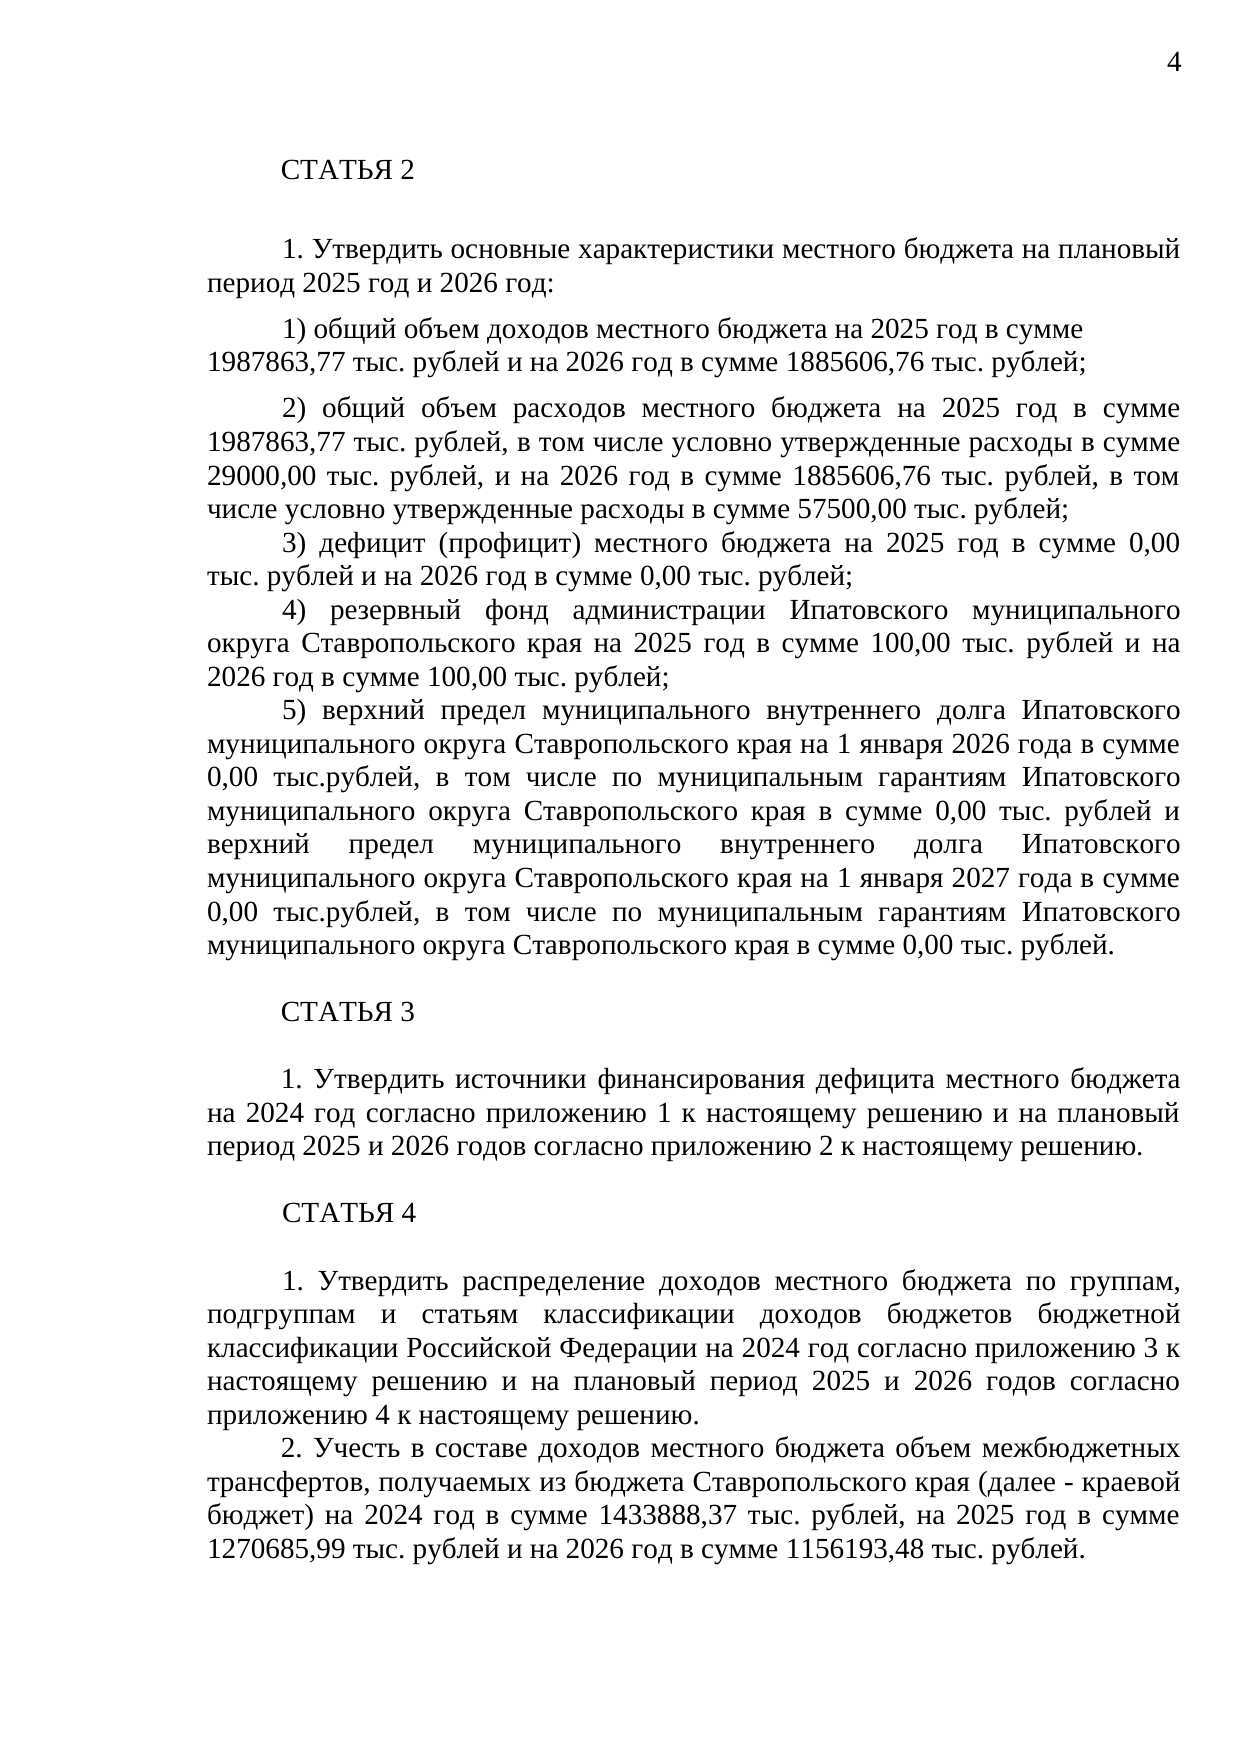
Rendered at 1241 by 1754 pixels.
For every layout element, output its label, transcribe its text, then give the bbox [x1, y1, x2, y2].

text 1. Утвердить источники финансирования дефицита местного бюджета на 2024 год согласно приложению 1 к настоящему решению и на плановый период 2025 и 2026 годов согласно приложению 2 к настоящему решению. [207, 1061, 1181, 1162]
text 2) общий объем расходов местного бюджета на 2025 год в сумме 1987863,77 тыс. рублей, в том числе условно утвержденные расходы в сумме 29000,00 тыс. рублей, и на 2026 год в сумме 1885606,76 тыс. рублей, в том числе условно утвержденные расходы в сумме 57500,00 тыс. рублей; [207, 391, 1181, 525]
text СТАТЬЯ 4 [207, 1196, 1181, 1229]
text 1. Утвердить основные характеристики местного бюджета на плановый период 2025 год и 2026 год: [207, 231, 1181, 298]
text 4) резервный фонд администрации Ипатовского муниципального округа Ставропольского края на 2025 год в сумме 100,00 тыс. рублей и на 2026 год в сумме 100,00 тыс. рублей; [207, 592, 1181, 692]
text 5) верхний предел муниципального внутреннего долга Ипатовского муниципального округа Ставропольского края на 1 января 2026 года в сумме 0,00 тыс.рублей, в том числе по муниципальным гарантиям Ипатовского муниципального округа Ставропольского края в сумме 0,00 тыс. рублей и верхний предел муниципального внутреннего долга Ипатовского муниципального округа Ставропольского края на 1 января 2027 года в сумме 0,00 тыс.рублей, в том числе по муниципальным гарантиям Ипатовского муниципального округа Ставропольского края в сумме 0,00 тыс. рублей. [207, 692, 1181, 961]
text 1. Утвердить распределение доходов местного бюджета по группам, подгруппам и статьям классификации доходов бюджетов бюджетной классификации Российской Федерации на 2024 год согласно приложению 3 к настоящему решению и на плановый период 2025 и 2026 годов согласно приложению 4 к настоящему решению. [207, 1263, 1181, 1430]
text 2. Учесть в составе доходов местного бюджета объем межбюджетных трансфертов, получаемых из бюджета Ставропольского края (далее - краевой бюджет) на 2024 год в сумме 1433888,37 тыс. рублей, на 2025 год в сумме 1270685,99 тыс. рублей и на 2026 год в сумме 1156193,48 тыс. рублей. [207, 1430, 1181, 1564]
text 1) общий объем доходов местного бюджета на 2025 год в сумме 1987863,77 тыс. рублей и на 2026 год в сумме 1885606,76 тыс. рублей; [207, 311, 1181, 378]
text СТАТЬЯ 3 [207, 994, 1181, 1028]
text 3) дефицит (профицит) местного бюджета на 2025 год в сумме 0,00 тыс. рублей и на 2026 год в сумме 0,00 тыс. рублей; [207, 525, 1181, 592]
text СТАТЬЯ 2 [207, 152, 1181, 185]
